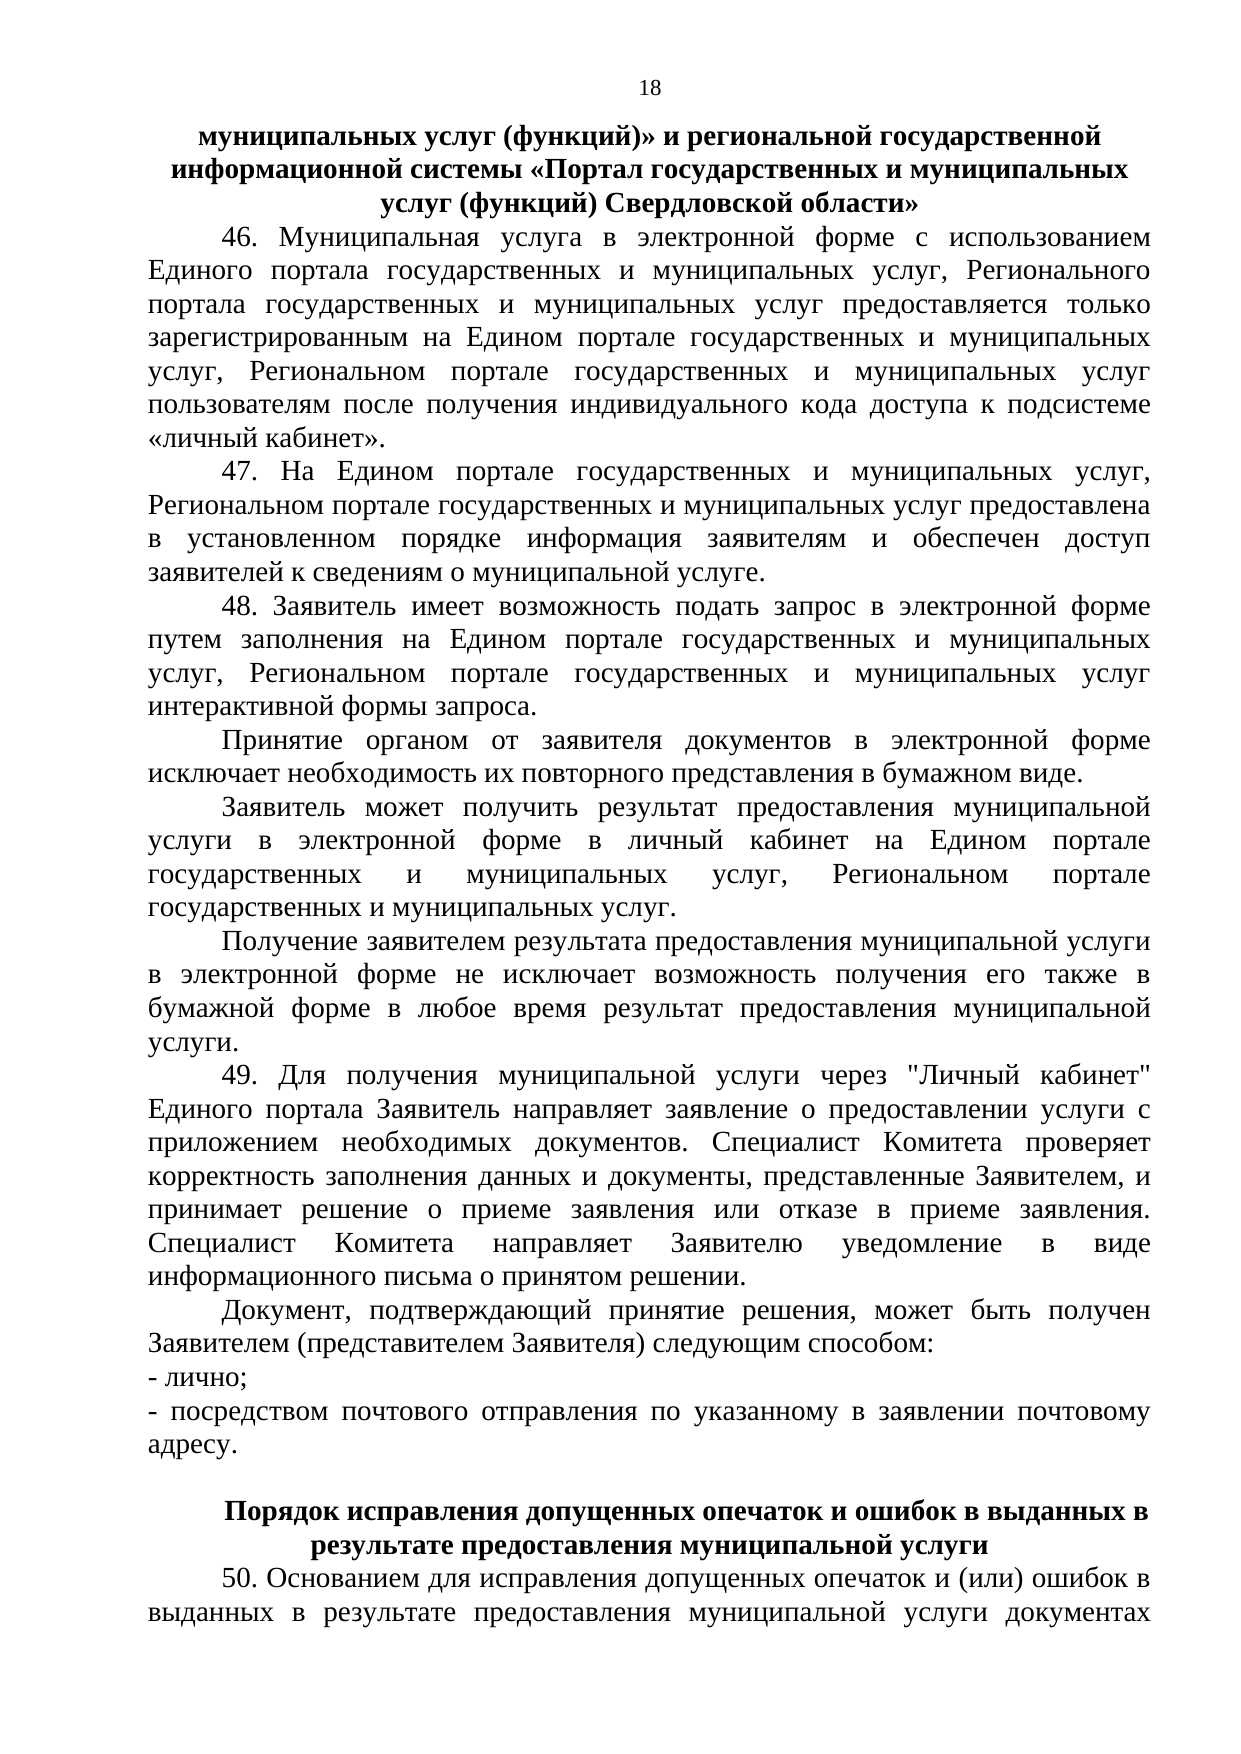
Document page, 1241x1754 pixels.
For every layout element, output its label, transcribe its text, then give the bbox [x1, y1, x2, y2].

text Документ, подтверждающий принятие решения, может быть получен Заявителем (представителем Заявителя) следующим способом: [148, 1292, 1152, 1359]
text - лично; [148, 1359, 1152, 1393]
text 47. На Едином портале государственных и муниципальных услуг, Региональном портале государственных и муниципальных услуг предоставлена в установленном порядке информация заявителям и обеспечен доступ заявителей к сведениям о муниципальной услуге. [148, 453, 1152, 588]
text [148, 1560, 1152, 1627]
text 46. Муниципальная услуга в электронной форме с использованием Единого портала государственных и муниципальных услуг, Регионального портала государственных и муниципальных услуг предоставляется только зарегистрированным на Едином портале государственных и муниципальных услуг, Региональном портале государственных и муниципальных услуг пользователям после получения индивидуального кода доступа к подсистеме «личный кабинет». [148, 219, 1152, 453]
text Получение заявителем результата предоставления муниципальной услуги в электронной форме не исключает возможность получения его также в бумажной форме в любое время результат предоставления муниципальной услуги. [148, 923, 1152, 1057]
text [148, 118, 1152, 219]
text - посредством почтового отправления по указанному в заявлении почтовому адресу. [148, 1393, 1152, 1460]
text 49. Для получения муниципальной услуги через "Личный кабинет" Единого портала Заявитель направляет заявление о предоставлении услуги с приложением необходимых документов. Специалист Комитета проверяет корректность заполнения данных и документы, представленные Заявителем, и принимает решение о приеме заявления или отказе в приеме заявления. Специалист Комитета направляет Заявителю уведомление в виде информационного письма о принятом решении. [148, 1057, 1152, 1292]
text Порядок исправления допущенных опечаток и ошибок в выданных в результате предоставления муниципальной услуги [148, 1493, 1152, 1560]
text Заявитель может получить результат предоставления муниципальной услуги в электронной форме в личный кабинет на Едином портале государственных и муниципальных услуг, Региональном портале государственных и муниципальных услуг. [148, 789, 1152, 923]
text Принятие органом от заявителя документов в электронной форме исключает необходимость их повторного представления в бумажном виде. [148, 722, 1152, 789]
text 48. Заявитель имеет возможность подать запрос в электронной форме путем заполнения на Едином портале государственных и муниципальных услуг, Региональном портале государственных и муниципальных услуг интерактивной формы запроса. [148, 588, 1152, 722]
